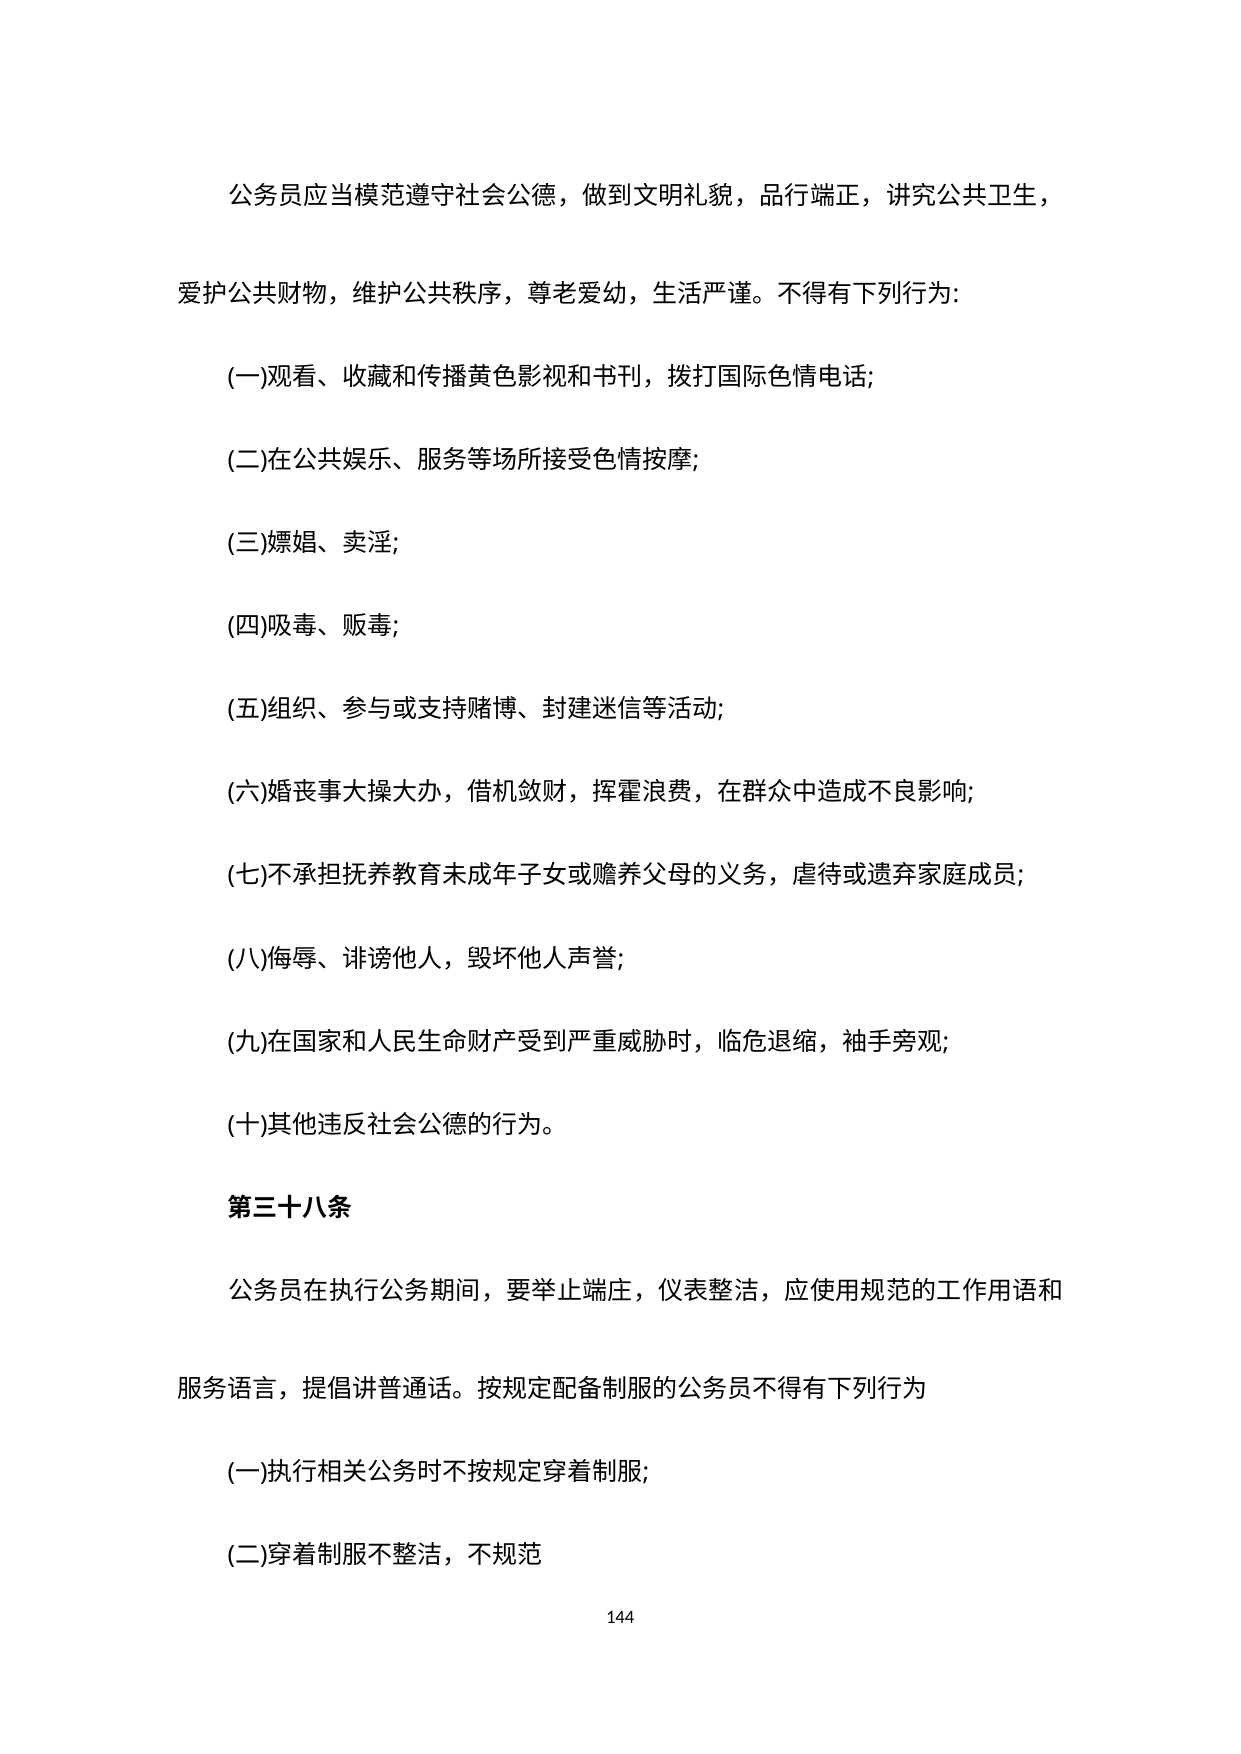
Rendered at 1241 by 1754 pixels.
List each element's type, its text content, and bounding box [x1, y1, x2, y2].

text (七)不承担抚养教育未成年子女或赡养父母的义务，虐待或遗弃家庭成员; [177, 841, 1063, 906]
text (五)组织、参与或支持赌博、封建迷信等活动; [177, 674, 1063, 739]
text 第三十八条 [177, 1173, 1063, 1238]
text (八)侮辱、诽谤他人，毁坏他人声誉; [177, 924, 1063, 989]
text (十)其他违反社会公德的行为。 [177, 1090, 1063, 1155]
text (四)吸毒、贩毒; [177, 591, 1063, 656]
text (九)在国家和人民生命财产受到严重威胁时，临危退缩，袖手旁观; [177, 1007, 1063, 1072]
text (三)嫖娼、卖淫; [177, 508, 1063, 573]
text (二)穿着制服不整洁，不规范 [177, 1520, 1063, 1585]
text (一)观看、收藏和传播黄色影视和书刊，拨打国际色情电话; [177, 342, 1063, 407]
text (六)婚丧事大操大办，借机敛财，挥霍浪费，在群众中造成不良影响; [177, 757, 1063, 822]
text 公务员应当模范遵守社会公德，做到文明礼貌，品行端正，讲究公共卫生，爱护公共财物，维护公共秩序，尊老爱幼，生活严谨。不得有下列行为: [177, 161, 1063, 324]
text (一)执行相关公务时不按规定穿着制服; [177, 1437, 1063, 1502]
text 公务员在执行公务期间，要举止端庄，仪表整洁，应使用规范的工作用语和服务语言，提倡讲普通话。按规定配备制服的公务员不得有下列行为 [177, 1256, 1063, 1419]
text (二)在公共娱乐、服务等场所接受色情按摩; [177, 425, 1063, 490]
